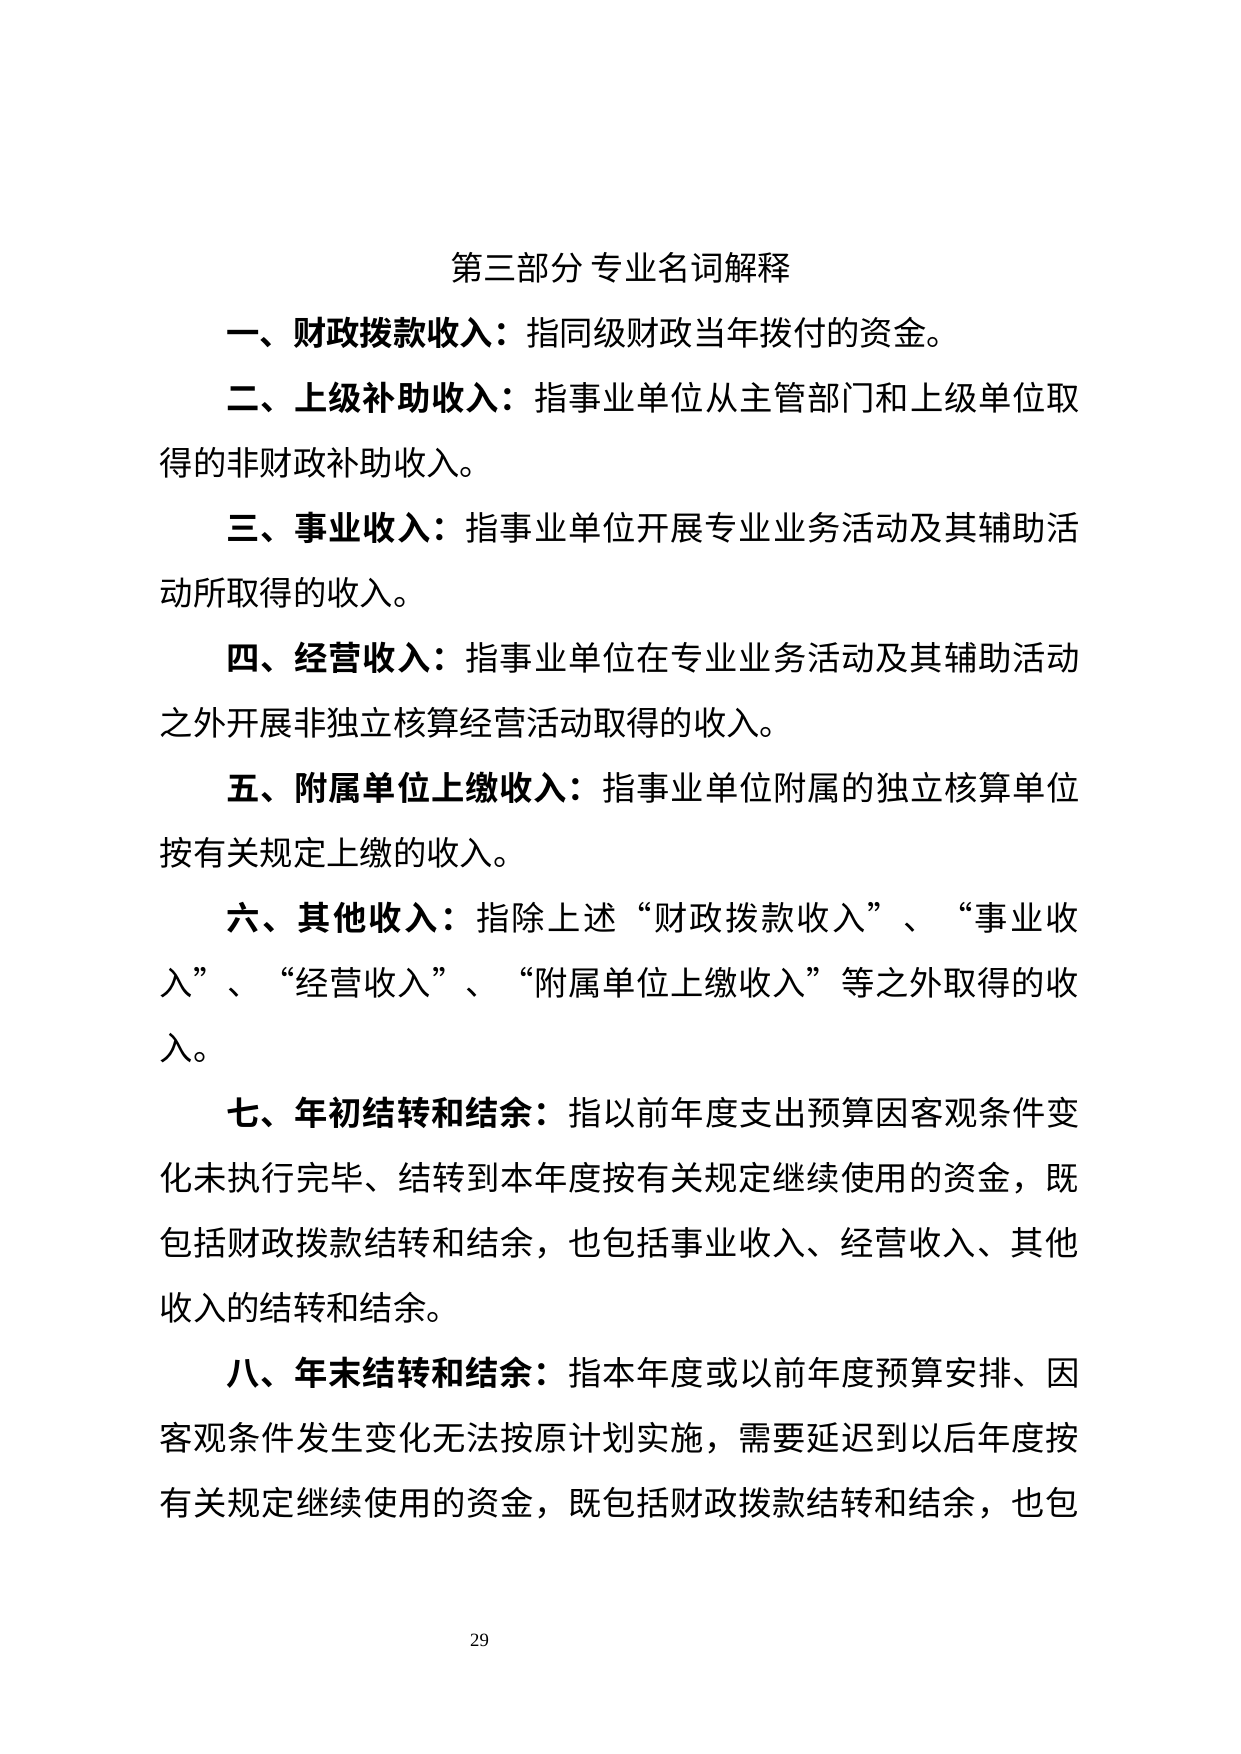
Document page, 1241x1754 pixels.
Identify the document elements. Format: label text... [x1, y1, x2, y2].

text 七、年初结转和结余：指以前年度支出预算因客观条件变化未执行完毕、结转到本年度按有关规定继续使用的资金，既包括财政拨款结转和结余，也包括事业收入、经营收入、其他收入的结转和结余。 [159, 1078, 1081, 1338]
text 一、财政拨款收入：指同级财政当年拨付的资金。 [159, 298, 1081, 363]
text 六、其他收入：指除上述“财政拨款收入”、“事业收入”、“经营收入”、“附属单位上缴收入”等之外取得的收入。 [159, 883, 1081, 1078]
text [159, 1338, 1081, 1533]
text 四、经营收入：指事业单位在专业业务活动及其辅助活动之外开展非独立核算经营活动取得的收入。 [159, 623, 1081, 753]
text 第三部分 专业名词解释 [159, 233, 1081, 298]
text 二、上级补助收入：指事业单位从主管部门和上级单位取得的非财政补助收入。 [159, 363, 1081, 493]
text 三、事业收入：指事业单位开展专业业务活动及其辅助活动所取得的收入。 [159, 493, 1081, 623]
text 五、附属单位上缴收入：指事业单位附属的独立核算单位按有关规定上缴的收入。 [159, 753, 1081, 883]
